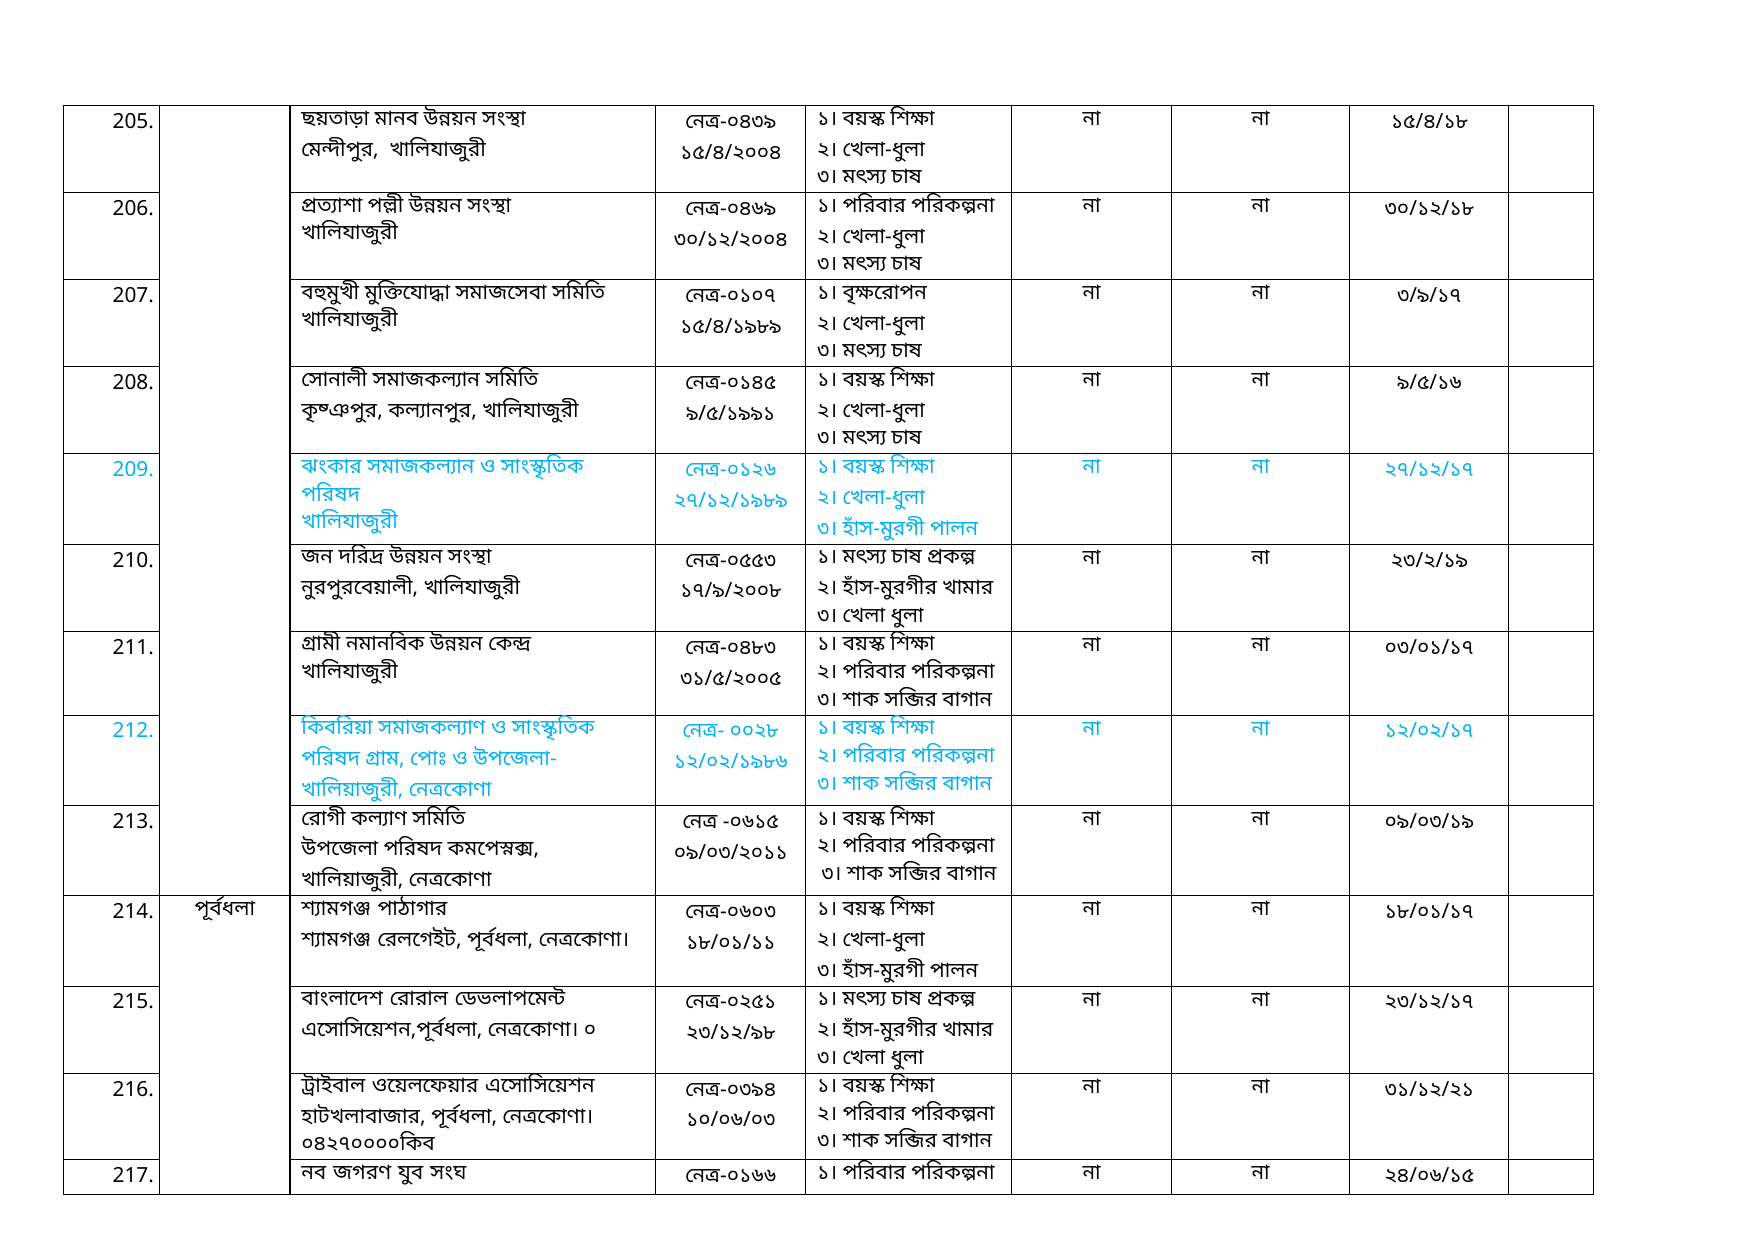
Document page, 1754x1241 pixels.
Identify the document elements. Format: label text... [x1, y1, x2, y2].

table_cell না [1012, 896, 1171, 986]
table_cell [64, 545, 159, 631]
table_cell নেত্র-০১২৬ ২৭/১২/১৯৮৯ [656, 454, 805, 544]
table_cell [64, 806, 159, 895]
table_cell না [1172, 716, 1349, 805]
table_cell [1509, 806, 1593, 895]
table_cell রোগী কল্যাণ সমিতি উপজেলা পরিষদ কমপেস্নক্স, খালিয়াজুরী, নেত্রকোণা [291, 806, 655, 895]
table_cell ২৪/০৬/১৫ [1350, 1160, 1508, 1194]
table_cell [1509, 545, 1593, 631]
table_cell [64, 193, 159, 279]
table_cell [1509, 1074, 1593, 1159]
table_cell ৩১/১২/২১ [1350, 1074, 1508, 1159]
table_cell ১। বয়স্ক শিক্ষা ২। খেলা-ধুলা ৩। হাঁস-মুরগী পালন [806, 454, 1011, 544]
table_cell ৯/৫/১৬ [1350, 367, 1508, 453]
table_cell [291, 1160, 655, 1194]
table_cell [64, 1160, 159, 1194]
table_cell নেত্র-০৪৩৯ ১৫/৪/২০০৪ [656, 106, 805, 192]
table_cell [1509, 454, 1593, 544]
table_cell ১৮/০১/১৭ [1350, 896, 1508, 986]
table_cell না [1012, 1074, 1171, 1159]
table_cell সোনালী সমাজকল্যান সমিতি কৃষ্ঞপুর, কল্যানপুর, খালিযাজুরী [291, 367, 655, 453]
table_cell না [1172, 545, 1349, 631]
table_cell না [1172, 454, 1349, 544]
table_cell ০৩/০১/১৭ [1350, 632, 1508, 714]
table_cell ১। বয়স্ক শিক্ষা ২। পরিবার পরিকল্পনা ৩। শাক সব্জির বাগান [806, 806, 1011, 895]
table_cell না [1172, 1160, 1349, 1194]
table_cell ২৩/১২/১৭ [1350, 987, 1508, 1073]
table_cell কিবরিয়া সমাজকল্যাণ ও সাংস্কৃতিক পরিষদ গ্রাম, পোঃ ও উপজেলা- খালিয়াজুরী, নেত্রকোণা [291, 716, 655, 805]
table_cell না [1012, 280, 1171, 366]
table_cell [64, 367, 159, 453]
table_cell বাংলাদেশ রোরাল ডেভলাপমেন্ট এসোসিয়েশন,পূর্বধলা, নেত্রকোণা। ০ [291, 987, 655, 1073]
table_cell [1509, 367, 1593, 453]
table_cell না [1012, 716, 1171, 805]
table_cell [1509, 987, 1593, 1073]
table_cell ১। বয়স্ক শিক্ষা ২। খেলা-ধুলা ৩। হাঁস-মুরগী পালন [806, 896, 1011, 986]
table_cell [806, 1160, 1011, 1194]
table_cell ট্রাইবাল ওয়েলফেয়ার এসোসিয়েশন হাটখলাবাজার, পূর্বধলা, নেত্রকোণা। ০৪২৭০০০০কিব [291, 1074, 655, 1159]
table_cell [1509, 193, 1593, 279]
table_cell না [1172, 987, 1349, 1073]
table_cell বহুমুখী মুক্তিযোদ্ধা সমাজসেবা সমিতি খালিযাজুরী [291, 280, 655, 366]
table_cell [64, 454, 159, 544]
table_cell না [1012, 806, 1171, 895]
table_cell ০৯/০৩/১৯ [1350, 806, 1508, 895]
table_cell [806, 193, 1011, 279]
table_cell শ্যামগঞ্জ পাঠাগার শ্যামগঞ্জ রেলগেইট, পূর্বধলা, নেত্রকোণা। [291, 896, 655, 986]
table_cell [1509, 106, 1593, 192]
table_cell ১৫/৪/১৮ [1350, 106, 1508, 192]
table_cell ১। মৎস্য চাষ প্রকল্প ২। হাঁস-মুরগীর খামার ৩। খেলা ধুলা [806, 545, 1011, 631]
table_cell না [1172, 896, 1349, 986]
table_cell ১২/০২/১৭ [1350, 716, 1508, 805]
table_cell না [1012, 367, 1171, 453]
table_cell পূর্বধলা [160, 896, 289, 1194]
table_cell [1509, 280, 1593, 366]
table_cell [1509, 632, 1593, 714]
table_cell নেত্র-০১৪৫ ৯/৫/১৯৯১ [656, 367, 805, 453]
table_cell না [1172, 632, 1349, 714]
table_cell না [1172, 106, 1349, 192]
table_cell না [1012, 632, 1171, 714]
table_cell ১। বয়স্ক শিক্ষা ২। খেলা-ধুলা ৩। মৎস্য চাষ [806, 367, 1011, 453]
table_cell [64, 1074, 159, 1159]
table_cell নেত্র-০৫৫৩ ১৭/৯/২০০৮ [656, 545, 805, 631]
table_cell ১। বয়স্ক শিক্ষা ২। পরিবার পরিকল্পনা ৩। শাক সব্জির বাগান [806, 716, 1011, 805]
table_cell নেত্র-০৪৮৩ ৩১/৫/২০০৫ [656, 632, 805, 714]
table_cell নেত্র- ০০২৮ ১২/০২/১৯৮৬ [656, 716, 805, 805]
table_cell না [1012, 545, 1171, 631]
table_cell ১। বয়স্ক শিক্ষা ২। খেলা-ধুলা ৩। মৎস্য চাষ [806, 106, 1011, 192]
table_cell ২৩/২/১৯ [1350, 545, 1508, 631]
table_cell না [1172, 806, 1349, 895]
table_cell [1509, 896, 1593, 986]
table_cell [64, 716, 159, 805]
table_cell ১। বয়স্ক শিক্ষা ২। পরিবার পরিকল্পনা ৩। শাক সব্জির বাগান [806, 1074, 1011, 1159]
table_cell নেত্র-০২৫১ ২৩/১২/৯৮ [656, 987, 805, 1073]
table_cell গ্রামী নমানবিক উন্নয়ন কেন্দ্র খালিযাজুরী [291, 632, 655, 714]
table_cell ১। বৃক্ষরোপন ২। খেলা-ধুলা ৩। মৎস্য চাষ [806, 280, 1011, 366]
table_cell না [1172, 1074, 1349, 1159]
table_cell [1509, 716, 1593, 805]
table_cell [64, 896, 159, 986]
table_cell ঝংকার সমাজকল্যান ও সাংস্কৃতিক পরিষদ খালিযাজুরী [291, 454, 655, 544]
table_cell না [1172, 367, 1349, 453]
table_cell ৩০/১২/১৮ [1350, 193, 1508, 279]
table_cell নেত্র-০১০৭ ১৫/৪/১৯৮৯ [656, 280, 805, 366]
table_cell [64, 280, 159, 366]
table_cell ১। বয়স্ক শিক্ষা ২। পরিবার পরিকল্পনা ৩। শাক সব্জির বাগান [806, 632, 1011, 714]
table_cell ২৭/১২/১৭ [1350, 454, 1508, 544]
table_cell [64, 987, 159, 1073]
table_cell ছয়তাড়া মানব উন্নয়ন সংস্থা মেন্দীপুর, খালিযাজুরী [291, 106, 655, 192]
table_cell ৩/৯/১৭ [1350, 280, 1508, 366]
table_cell ১। মৎস্য চাষ প্রকল্প ২। হাঁস-মুরগীর খামার ৩। খেলা ধুলা [806, 987, 1011, 1073]
table_cell জন দরিদ্র উন্নয়ন সংস্থা নুরপুরবেয়ালী, খালিযাজুরী [291, 545, 655, 631]
table_cell [64, 632, 159, 714]
table_cell না [1172, 193, 1349, 279]
table_cell না [1012, 987, 1171, 1073]
table_cell [64, 106, 159, 192]
table_cell নেত্র-০৬০৩ ১৮/০১/১১ [656, 896, 805, 986]
table_cell না [1012, 1160, 1171, 1194]
table_cell প্রত্যাশা পল্লী উন্নয়ন সংস্থা খালিযাজুরী [291, 193, 655, 279]
table_cell নেত্র-০৩৯৪ ১০/০৬/০৩ [656, 1074, 805, 1159]
table_cell না [1012, 106, 1171, 192]
table_cell না [1172, 280, 1349, 366]
table_cell নেত্র-০১৬৬ ২৪/৬/৯৩ [656, 1160, 805, 1194]
table_cell না [1012, 193, 1171, 279]
table_cell নেত্র-০৪৬৯ ৩০/১২/২০০৪ [656, 193, 805, 279]
table_cell না [1012, 454, 1171, 544]
table_cell নেত্র -০৬১৫ ০৯/০৩/২০১১ [656, 806, 805, 895]
table_cell [1509, 1160, 1593, 1194]
